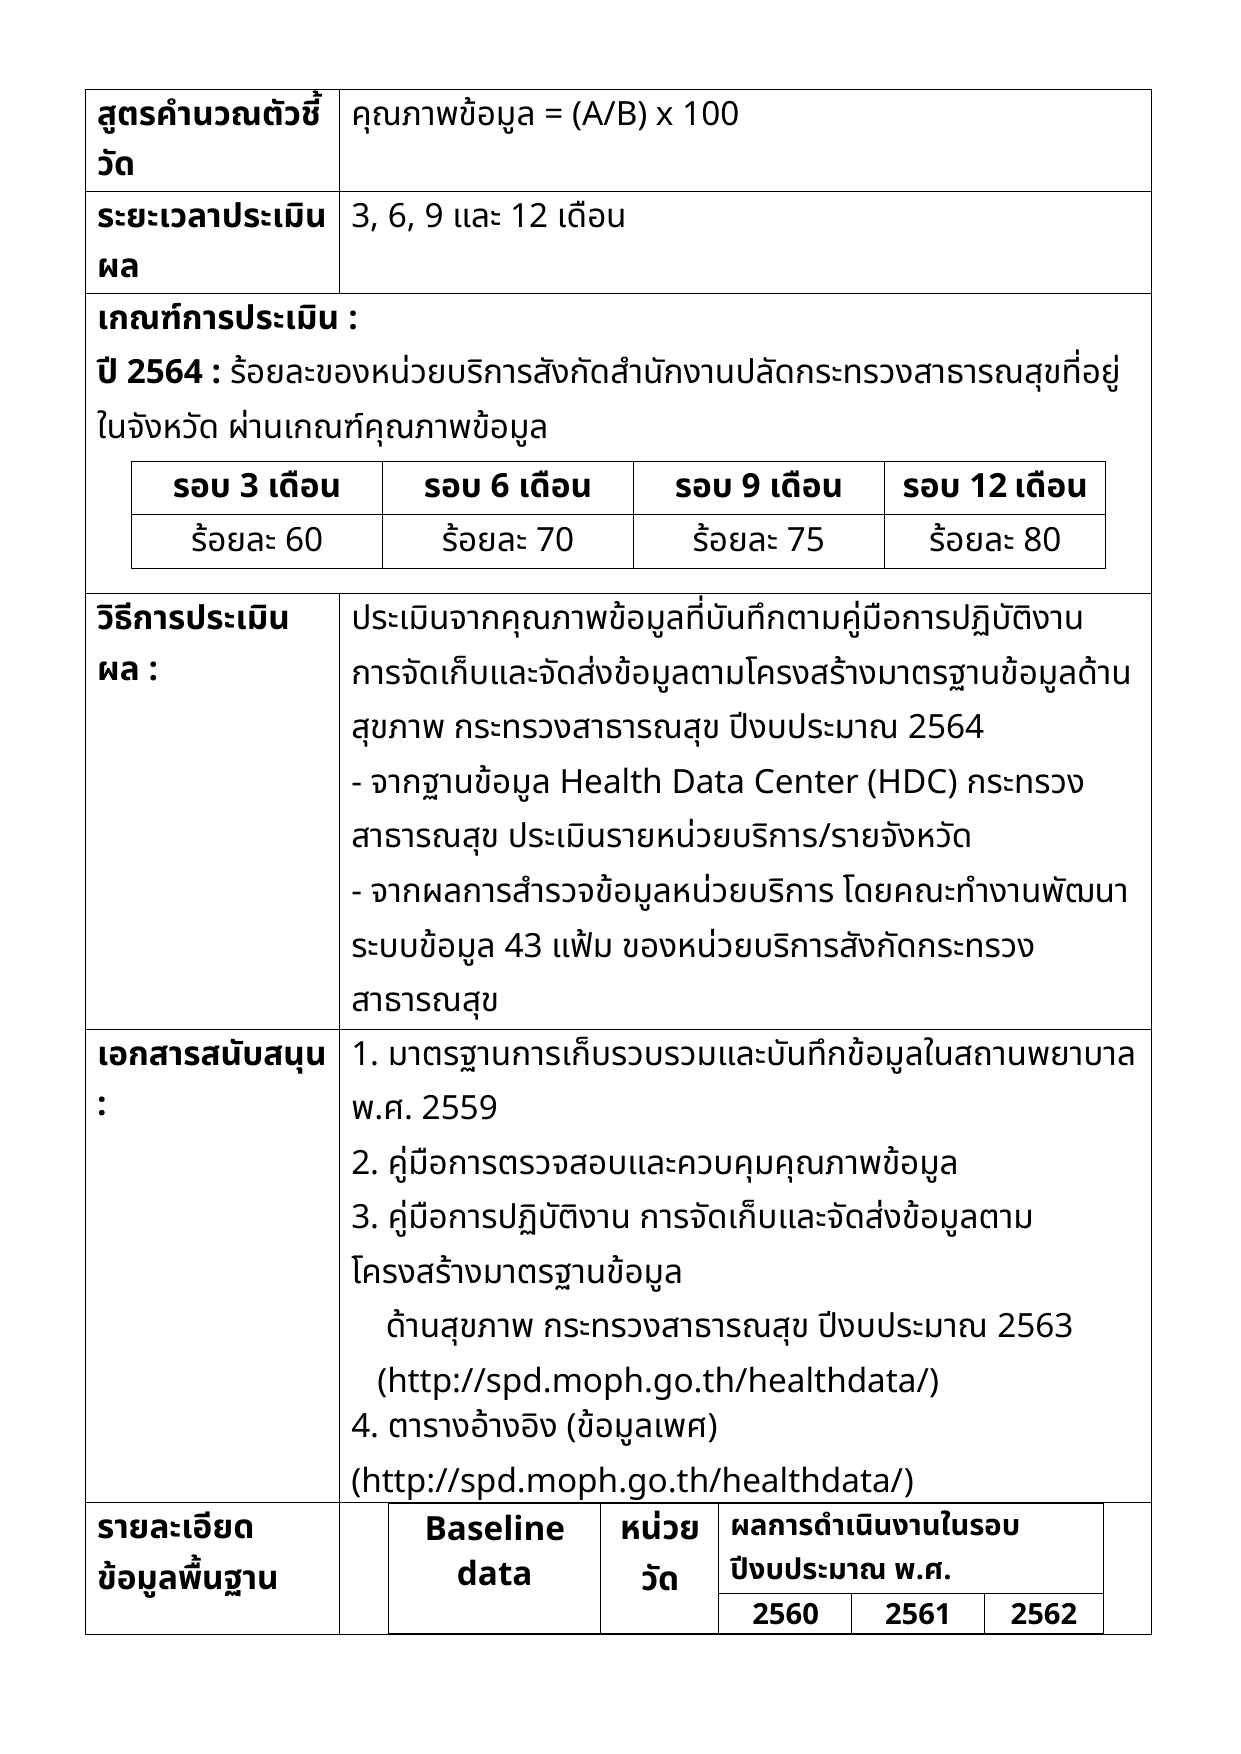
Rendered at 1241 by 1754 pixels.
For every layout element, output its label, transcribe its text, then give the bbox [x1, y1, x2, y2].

table_cell [389, 1504, 600, 1633]
table_cell ประเมินจากคุณภาพข้อมูลที่บันทึกตามคู่มือการปฏิบัติงาน การจัดเก็บและจัดส่งข้อมูลตามโครงสร้างมาตรฐานข้อมูลด้านสุขภาพ กระทรวงสาธารณสุข ปีงบประมาณ 2564 - จากฐานข้อมูล Health Data Center (HDC) กระทรวงสาธารณสุข ประเมินรายหน่วยบริการ/รายจังหวัด - จากผลการสำรวจข้อมูลหน่วยบริการ โดยคณะทำงานพัฒนาระบบข้อมูล 43 แฟ้ม ของหน่วยบริการสังกัดกระทรวงสาธารณสุข [340, 594, 1151, 1028]
table_cell [719, 1594, 851, 1633]
table_cell 3, 6, 9 และ 12 เดือน [340, 192, 1151, 292]
table_cell [985, 1594, 1103, 1633]
table_cell เกณฑ์การประเมิน : ปี 2564 : ร้อยละของหน่วยบริการสังกัดสำนักงานปลัดกระทรวงสาธารณสุขที่อยู่ในจังหวัด ผ่านเกณฑ์คุณภาพข้อมูล [86, 294, 1151, 593]
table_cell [86, 1503, 339, 1634]
table_cell เอกสารสนับสนุน : [86, 1030, 339, 1502]
table_cell [601, 1504, 718, 1633]
table_cell ระยะเวลาประเมินผล [86, 192, 339, 292]
table_cell สูตรคำนวณตัวชี้วัด [86, 90, 339, 191]
table_cell 1. มาตรฐานการเก็บรวบรวมและบันทึกข้อมูลในสถานพยาบาล พ.ศ. 2559 2. คู่มือการตรวจสอบและควบคุมคุณภาพข้อมูล 3. คู่มือการปฏิบัติงาน การจัดเก็บและจัดส่งข้อมูลตามโครงสร้างมาตรฐานข้อมูล ด้านสุขภาพ กระทรวงสาธารณสุข ปีงบประมาณ 2563 (http://spd.moph.go.th/healthdata/) 4. ตารางอ้างอิง (ข้อมูลเพศ) (http://spd.moph.go.th/healthdata/) [340, 1030, 1151, 1502]
table_cell [1104, 1503, 1151, 1634]
table_cell [340, 1503, 388, 1634]
table_cell [852, 1594, 984, 1633]
table_cell คุณภาพข้อมูล = (A/B) x 100 [340, 90, 1151, 191]
table_cell [719, 1504, 1103, 1593]
table_cell วิธีการประเมินผล : [86, 594, 339, 1028]
